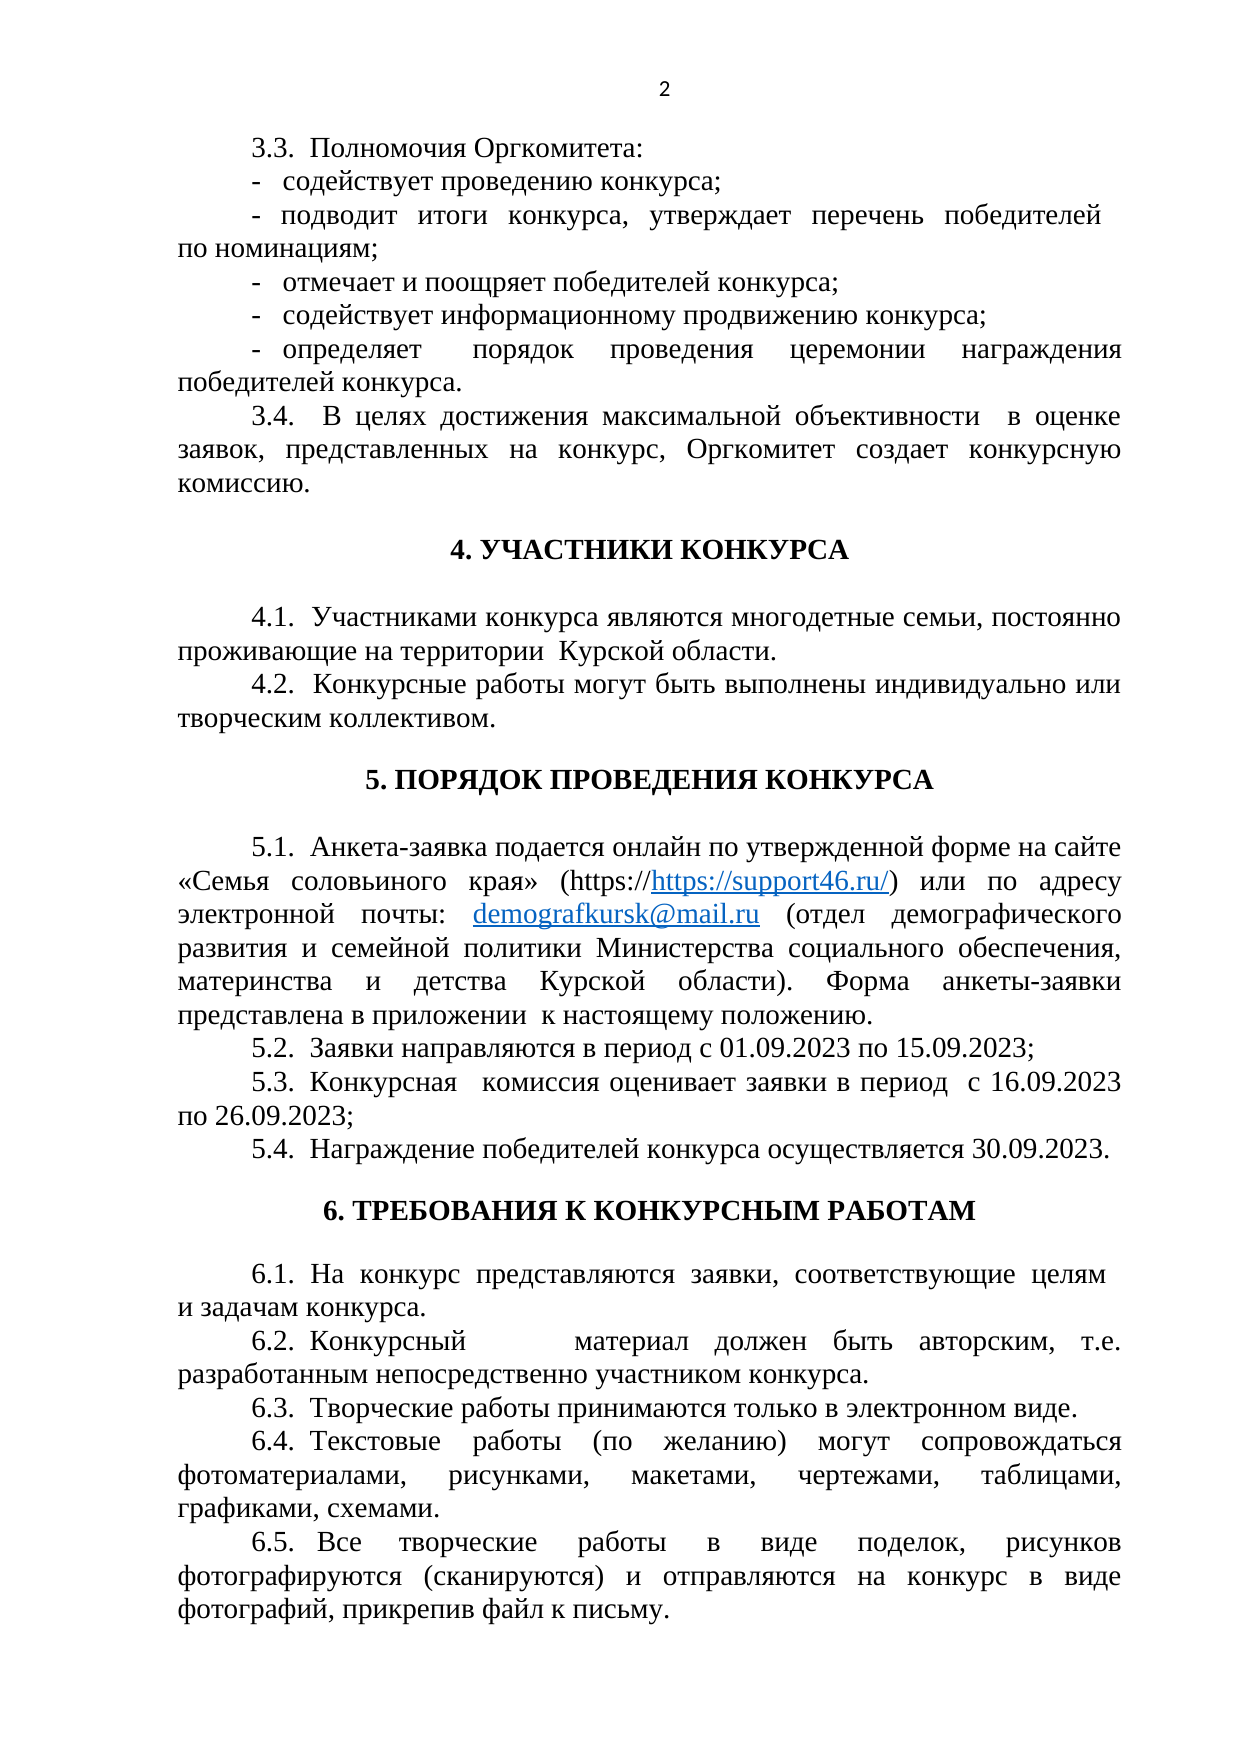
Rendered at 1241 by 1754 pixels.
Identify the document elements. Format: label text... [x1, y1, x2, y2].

text 3.4. В целях достижения максимальной объективности в оценке заявок, представленных на конкурс, Оргкомитет создает конкурсную комиссию. [177, 398, 1122, 499]
text 6.1. На конкурс представляются заявки, соответствующие целям и задачам конкурса. [177, 1256, 1122, 1323]
text 6. ТРЕБОВАНИЯ К КОНКУРСНЫМ РАБОТАМ [177, 1193, 1122, 1227]
text 6.2. Конкурсный материал должен быть авторским, т.е. разработанным непосредственно участником конкурса. [177, 1323, 1122, 1390]
text 3.3. Полномочия Оргкомитета: [177, 130, 1122, 163]
text - отмечает и поощряет победителей конкурса; [251, 264, 1122, 297]
text - определяет порядок проведения церемонии награждения победителей конкурса. [177, 331, 1122, 398]
text 4.2. Конкурсные работы могут быть выполнены индивидуально или творческим коллективом. [177, 666, 1122, 733]
text - подводит итоги конкурса, утверждает перечень победителей по номинациям; [177, 197, 1122, 264]
text 5.4. Награждение победителей конкурса осуществляется 30.09.2023. [177, 1131, 1122, 1165]
text 6.3. Творческие работы принимаются только в электронном виде. [177, 1390, 1122, 1423]
text 6.4. Текстовые работы (по желанию) могут сопровождаться фотоматериалами, рисунками, макетами, чертежами, таблицами, графиками, схемами. [177, 1423, 1122, 1524]
text 4.1. Участниками конкурса являются многодетные семьи, постоянно проживающие на территории Курской области. [177, 599, 1122, 666]
text - содействует проведению конкурса; [251, 163, 1122, 197]
text - содействует информационному продвижению конкурса; [251, 297, 1122, 331]
text 4. УЧАСТНИКИ КОНКУРСА [177, 532, 1122, 566]
text 5.1. Анкета-заявка подается онлайн по утвержденной форме на сайте «Семья соловьиного края» (https://https://support46.ru/) или по адресу электронной почты: demografkursk@mail.ru (отдел демографического развития и семейной политики Министерства социального обеспечения, материнства и детства Курской области). Форма анкеты-заявки представлена в приложении к настоящему положению. [177, 829, 1122, 1031]
text 5.3. Конкурсная комиссия оценивает заявки в период с 16.09.2023 по 26.09.2023; [177, 1064, 1122, 1131]
text 5. ПОРЯДОК ПРОВЕДЕНИЯ КОНКУРСА [177, 762, 1122, 796]
text 6.5. Все творческие работы в виде поделок, рисунков фотографируются (сканируются) и отправляются на конкурс в виде фотографий, прикрепив файл к письму. [177, 1524, 1122, 1625]
text 5.2. Заявки направляются в период с 01.09.2023 по 15.09.2023; [177, 1031, 1122, 1064]
